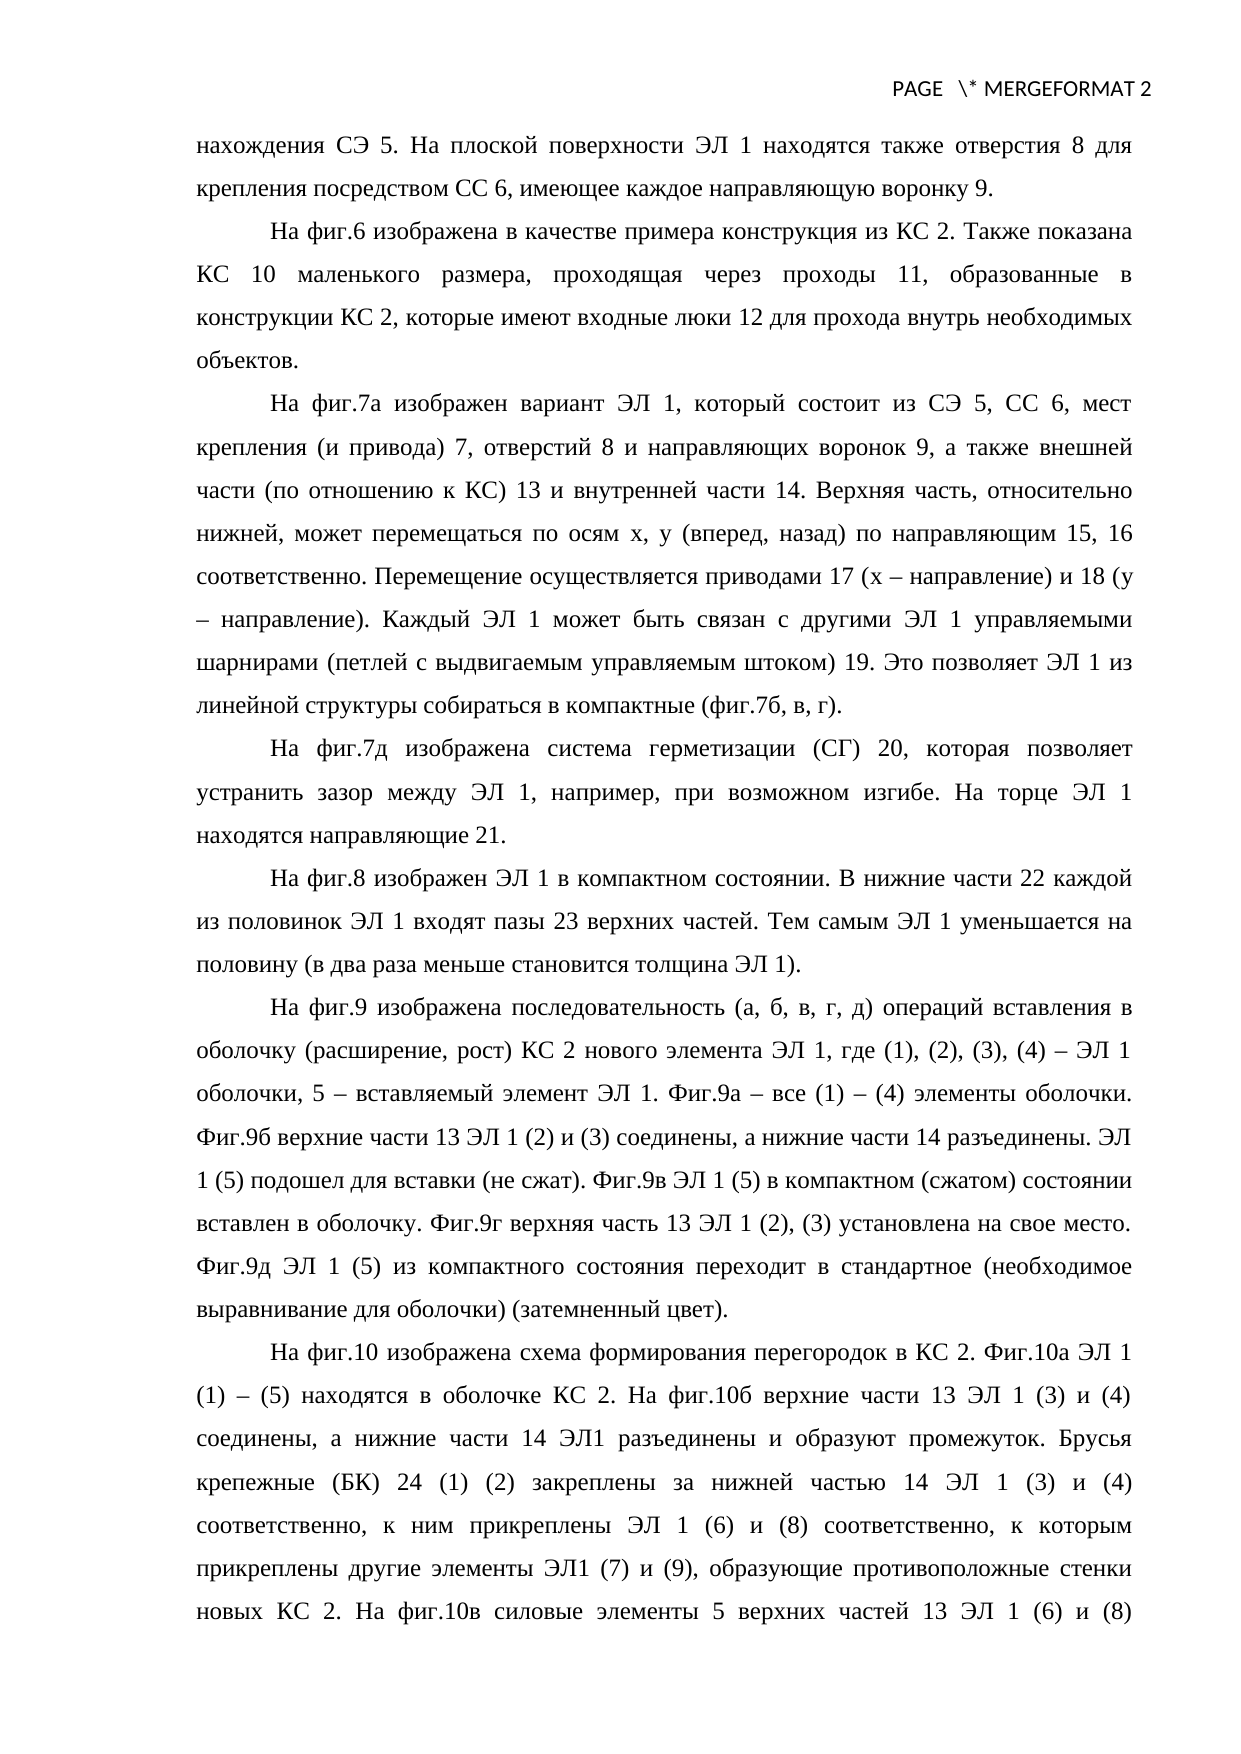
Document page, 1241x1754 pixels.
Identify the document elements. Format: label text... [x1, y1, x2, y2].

text На фиг.6 изображена в качестве примера конструкция из КС 2. Также показана КС 10 маленького размера, проходящая через проходы 11, образованные в конструкции КС 2, которые имеют входные люки 12 для прохода внутрь необходимых объектов. [196, 216, 1133, 374]
text На фиг.7а изображен вариант ЭЛ 1, который состоит из СЭ 5, СС 6, мест крепления (и привода) 7, отверстий 8 и направляющих воронок 9, а также внешней части (по отношению к КС) 13 и внутренней части 14. Верхняя часть, относительно нижней, может перемещаться по осям x, y (вперед, назад) по направляющим 15, 16 соответственно. Перемещение осуществляется приводами 17 (x – направление) и 18 (y – направление). Каждый ЭЛ 1 может быть связан с другими ЭЛ 1 управляемыми шарнирами (петлей с выдвигаемым управляемым штоком) 19. Это позволяет ЭЛ 1 из линейной структуры собираться в компактные (фиг.7б, в, г). [196, 388, 1133, 719]
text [196, 130, 1133, 202]
text На фиг.8 изображен ЭЛ 1 в компактном состоянии. В нижние части 22 каждой из половинок ЭЛ 1 входят пазы 23 верхних частей. Тем самым ЭЛ 1 уменьшается на половину (в два раза меньше становится толщина ЭЛ 1). [196, 863, 1133, 978]
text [196, 1337, 1133, 1625]
text На фиг.9 изображена последовательность (а, б, в, г, д) операций вставления в оболочку (расширение, рост) КС 2 нового элемента ЭЛ 1, где (1), (2), (3), (4) – ЭЛ 1 оболочки, 5 – вставляемый элемент ЭЛ 1. Фиг.9а – все (1) – (4) элементы оболочки. Фиг.9б верхние части 13 ЭЛ 1 (2) и (3) соединены, а нижние части 14 разъединены. ЭЛ 1 (5) подошел для вставки (не сжат). Фиг.9в ЭЛ 1 (5) в компактном (сжатом) состоянии вставлен в оболочку. Фиг.9г верхняя часть 13 ЭЛ 1 (2), (3) установлена на свое место. Фиг.9д ЭЛ 1 (5) из компактного состояния переходит в стандартное (необходимое выравнивание для оболочки) (затемненный цвет). [196, 992, 1133, 1323]
text На фиг.7д изображена система герметизации (СГ) 20, которая позволяет устранить зазор между ЭЛ 1, например, при возможном изгибе. На торце ЭЛ 1 находятся направляющие 21. [196, 733, 1133, 848]
